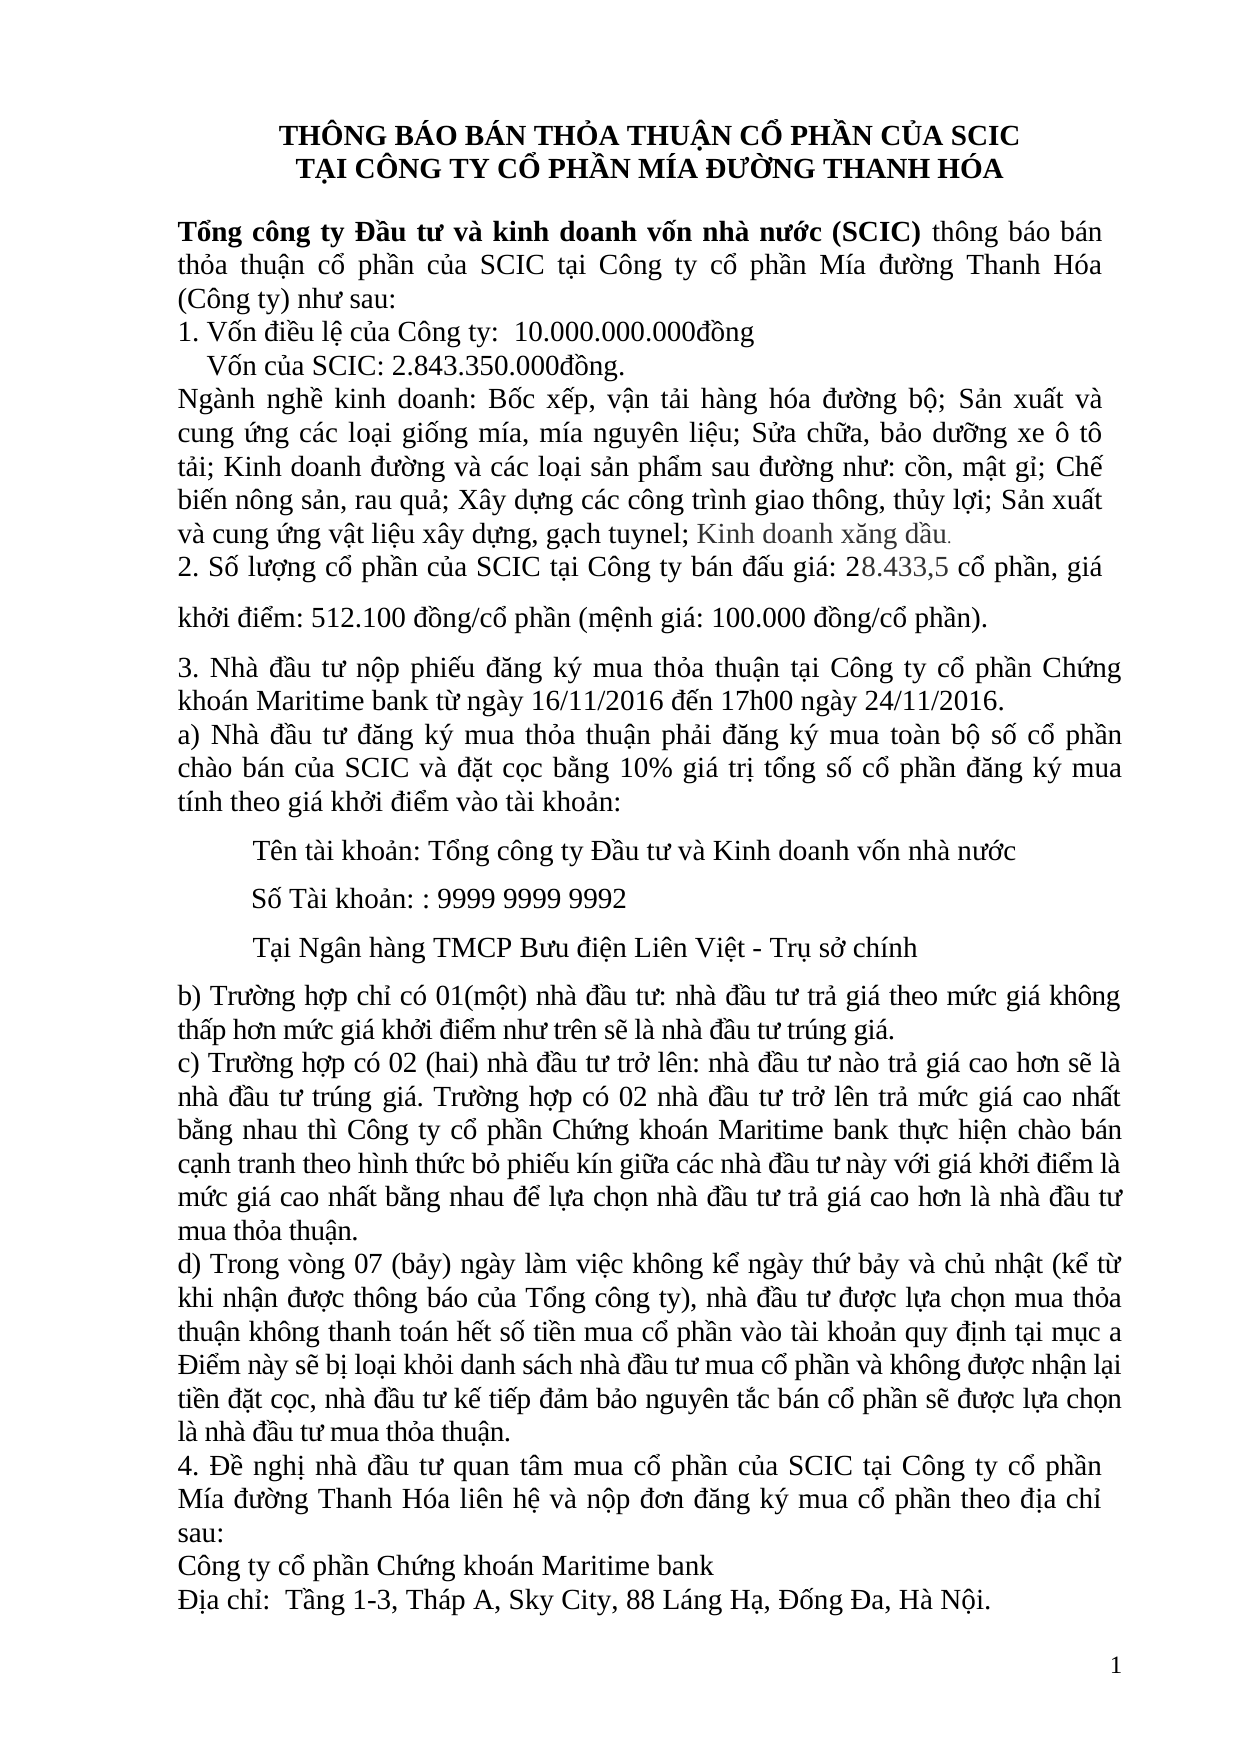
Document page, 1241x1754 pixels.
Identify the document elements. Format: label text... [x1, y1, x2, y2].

text a) Nhà đầu tư đăng ký mua thỏa thuận phải đăng ký mua toàn bộ số cổ phần chào bán của SCIC và đặt cọc bằng 10% giá trị tổng số cổ phần đăng ký mua tính theo giá khởi điểm vào tài khoản: [177, 717, 1122, 818]
text Tại Ngân hàng TMCP Bưu điện Liên Việt - Trụ sở chính [177, 930, 1122, 963]
text 3. Nhà đầu tư nộp phiếu đăng ký mua thỏa thuận tại Công ty cổ phần Chứng khoán Maritime bank từ ngày 16/11/2016 đến 17h00 ngày 24/11/2016. [177, 650, 1122, 717]
text 4. Đề nghị nhà đầu tư quan tâm mua cổ phần của SCIC tại Công ty cổ phần Mía đường Thanh Hóa liên hệ và nộp đơn đăng ký mua cổ phần theo địa chỉ sau: [177, 1448, 1103, 1548]
text Vốn của SCIC: 2.843.350.000đồng. [177, 348, 1103, 382]
text Tổng công ty Đầu tư và kinh doanh vốn nhà nước (SCIC) thông báo bán thỏa thuận cổ phần của SCIC tại Công ty cổ phần Mía đường Thanh Hóa (Công ty) như sau: [177, 214, 1103, 314]
text Số Tài khoản: : 9999 9999 9992 [236, 881, 1122, 915]
text 1. Vốn điều lệ của Công ty: 10.000.000.000đồng [177, 314, 1103, 348]
text TẠI CÔNG TY CỔ PHẦN MÍA ĐƯỜNG THANH HÓA [177, 152, 1122, 185]
text 2. Số lượng cổ phần của SCIC tại Công ty bán đấu giá: 28.433,5 cổ phần, giá khởi điểm: 512.100 đồng/cổ phần (mệnh giá: 100.000 đồng/cổ phần). [177, 549, 1103, 633]
text Công ty cổ phần Chứng khoán Maritime bank [177, 1548, 1103, 1582]
text b) Trường hợp chỉ có 01(một) nhà đầu tư: nhà đầu tư trả giá theo mức giá không thấp hơn mức giá khởi điểm như trên sẽ là nhà đầu tư trúng giá. [177, 978, 1122, 1045]
text d) Trong vòng 07 (bảy) ngày làm việc không kể ngày thứ bảy và chủ nhật (kể từ khi nhận được thông báo của Tổng công ty), nhà đầu tư được lựa chọn mua thỏa thuận không thanh toán hết số tiền mua cổ phần vào tài khoản quy định tại mục a Điểm này sẽ bị loại khỏi danh sách nhà đầu tư mua cổ phần và không được nhận lại tiền đặt cọc, nhà đầu tư kế tiếp đảm bảo nguyên tắc bán cổ phần sẽ được lựa chọn là nhà đầu tư mua thỏa thuận. [177, 1247, 1122, 1448]
text Ngành nghề kinh doanh: Bốc xếp, vận tải hàng hóa đường bộ; Sản xuất và cung ứng các loại giống mía, mía nguyên liệu; Sửa chữa, bảo dưỡng xe ô tô tải; Kinh doanh đường và các loại sản phẩm sau đường như: cồn, mật gỉ; Chế biến nông sản, rau quả; Xây dựng các công trình giao thông, thủy lợi; Sản xuất và cung ứng vật liệu xây dựng, gạch tuynel; Kinh doanh xăng dầu. [696, 482, 1103, 549]
list Địa chỉ: Tầng 1-3, Tháp A, Sky City, 88 Láng Hạ, Đống Đa, Hà Nội. [177, 1582, 1122, 1616]
text THÔNG BÁO BÁN THỎA THUẬN CỔ PHẦN CỦA SCIC [177, 118, 1122, 152]
text c) Trường hợp có 02 (hai) nhà đầu tư trở lên: nhà đầu tư nào trả giá cao hơn sẽ là nhà đầu tư trúng giá. Trường hợp có 02 nhà đầu tư trở lên trả mức giá cao nhất bằng nhau thì Công ty cổ phần Chứng khoán Maritime bank thực hiện chào bán cạnh tranh theo hình thức bỏ phiếu kín giữa các nhà đầu tư này với giá khởi điểm là mức giá cao nhất bằng nhau để lựa chọn nhà đầu tư trả giá cao hơn là nhà đầu tư mua thỏa thuận. [177, 1045, 1122, 1247]
text Tên tài khoản: Tổng công ty Đầu tư và Kinh doanh vốn nhà nước [177, 833, 1122, 866]
